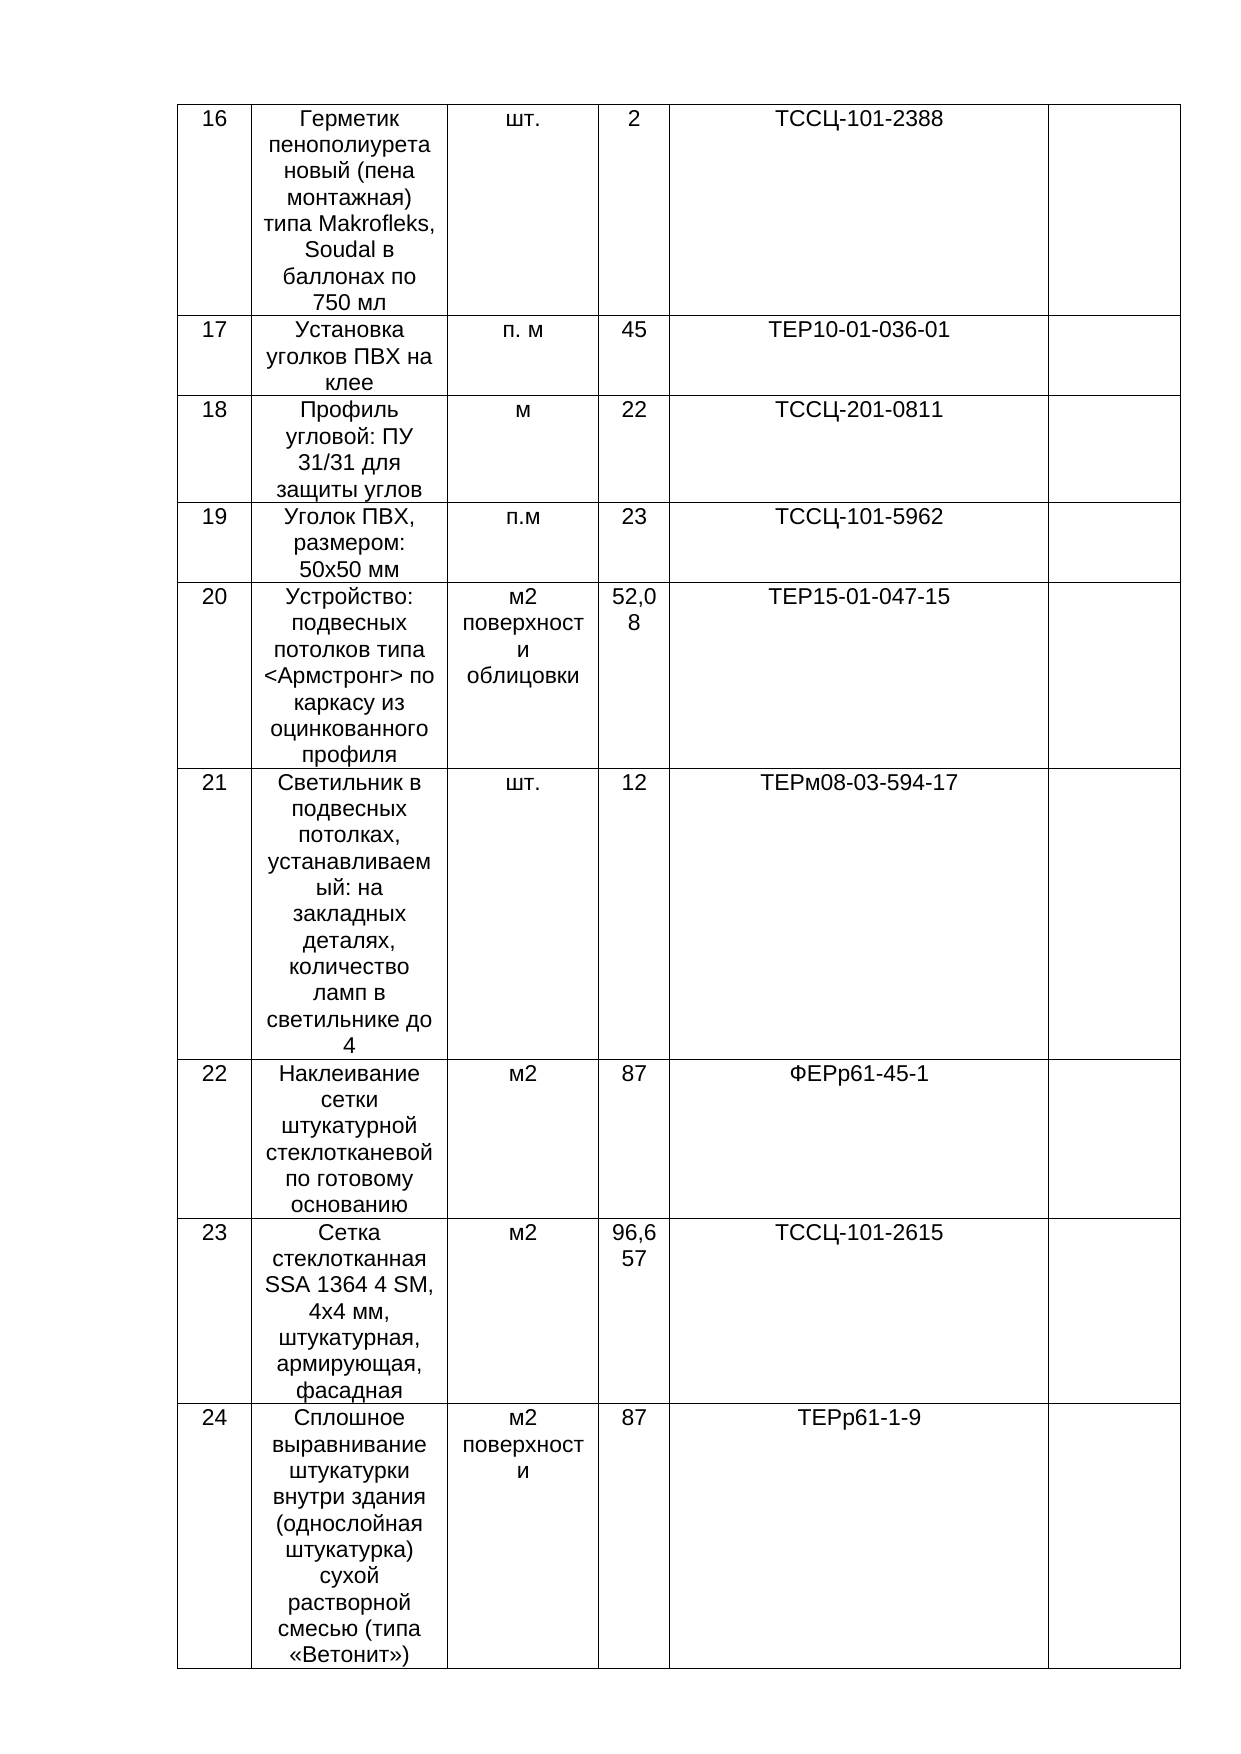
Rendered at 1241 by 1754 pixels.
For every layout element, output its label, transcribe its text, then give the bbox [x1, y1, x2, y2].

table_cell Уголок ПВХ, размером: 50х50 мм [252, 503, 447, 582]
table_cell ТЕР10-01-036-01 [670, 316, 1048, 395]
table_cell 24 [178, 1404, 251, 1668]
table_cell ФЕРр61-45-1 [670, 1060, 1048, 1218]
table_cell ТССЦ-101-2388 [670, 105, 1048, 315]
table_cell шт. [448, 105, 598, 315]
table_cell м2 [448, 1219, 598, 1403]
table_cell 96,657 [599, 1219, 669, 1403]
table_cell 19 [178, 503, 251, 582]
table_cell Сетка стеклотканная SSA 1364 4 SM, 4х4 мм, штукатурная, армирующая, фасадная [252, 1219, 447, 1403]
table_cell п. м [448, 316, 598, 395]
table_cell Устройство: подвесных потолков типа <Армстронг> по каркасу из оцинкованного профиля [252, 583, 447, 767]
table_cell [1049, 583, 1180, 767]
table_cell 20 [178, 583, 251, 767]
table_cell [1049, 503, 1180, 582]
table_cell ТССЦ-101-2615 [670, 1219, 1048, 1403]
table_cell Профиль угловой: ПУ 31/31 для защиты углов [252, 396, 447, 502]
table_cell м [448, 396, 598, 502]
table_cell Наклеивание сетки штукатурной стеклотканевой по готовому основанию [252, 1060, 447, 1218]
table_cell 52,08 [599, 583, 669, 767]
table_cell ТССЦ-101-5962 [670, 503, 1048, 582]
table_cell 23 [178, 1219, 251, 1403]
table_cell м2 поверхности [448, 1404, 598, 1668]
table_cell 18 [178, 396, 251, 502]
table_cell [252, 1404, 447, 1668]
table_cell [252, 105, 447, 315]
table_cell Установка уголков ПВХ на клее [252, 316, 447, 395]
table_cell 12 [599, 769, 669, 1058]
table_cell 21 [178, 769, 251, 1058]
table_cell [1049, 396, 1180, 502]
table_cell [1049, 1219, 1180, 1403]
table_cell 87 [599, 1060, 669, 1218]
table_cell м2 поверхности облицовки [448, 583, 598, 767]
table_cell [1049, 316, 1180, 395]
table_cell Светильник в подвесных потолках, устанавливаемый: на закладных деталях, количество ламп в светильнике до 4 [252, 769, 447, 1058]
table_cell 87 [599, 1404, 669, 1668]
table_cell 45 [599, 316, 669, 395]
table_cell ТЕРм08-03-594-17 [670, 769, 1048, 1058]
table_cell 23 [599, 503, 669, 582]
table_cell 22 [178, 1060, 251, 1218]
table_cell 2 [599, 105, 669, 315]
table_cell [1049, 769, 1180, 1058]
table_cell ТЕР15-01-047-15 [670, 583, 1048, 767]
table_cell [1049, 105, 1180, 315]
table_cell [1049, 1060, 1180, 1218]
table_cell п.м [448, 503, 598, 582]
table_cell шт. [448, 769, 598, 1058]
table_cell ТССЦ-201-0811 [670, 396, 1048, 502]
table_cell 17 [178, 316, 251, 395]
table_cell ТЕРр61-1-9 [670, 1404, 1048, 1668]
table_cell 16 [178, 105, 251, 315]
table_cell м2 [448, 1060, 598, 1218]
table_cell 22 [599, 396, 669, 502]
table_cell [1049, 1404, 1180, 1668]
